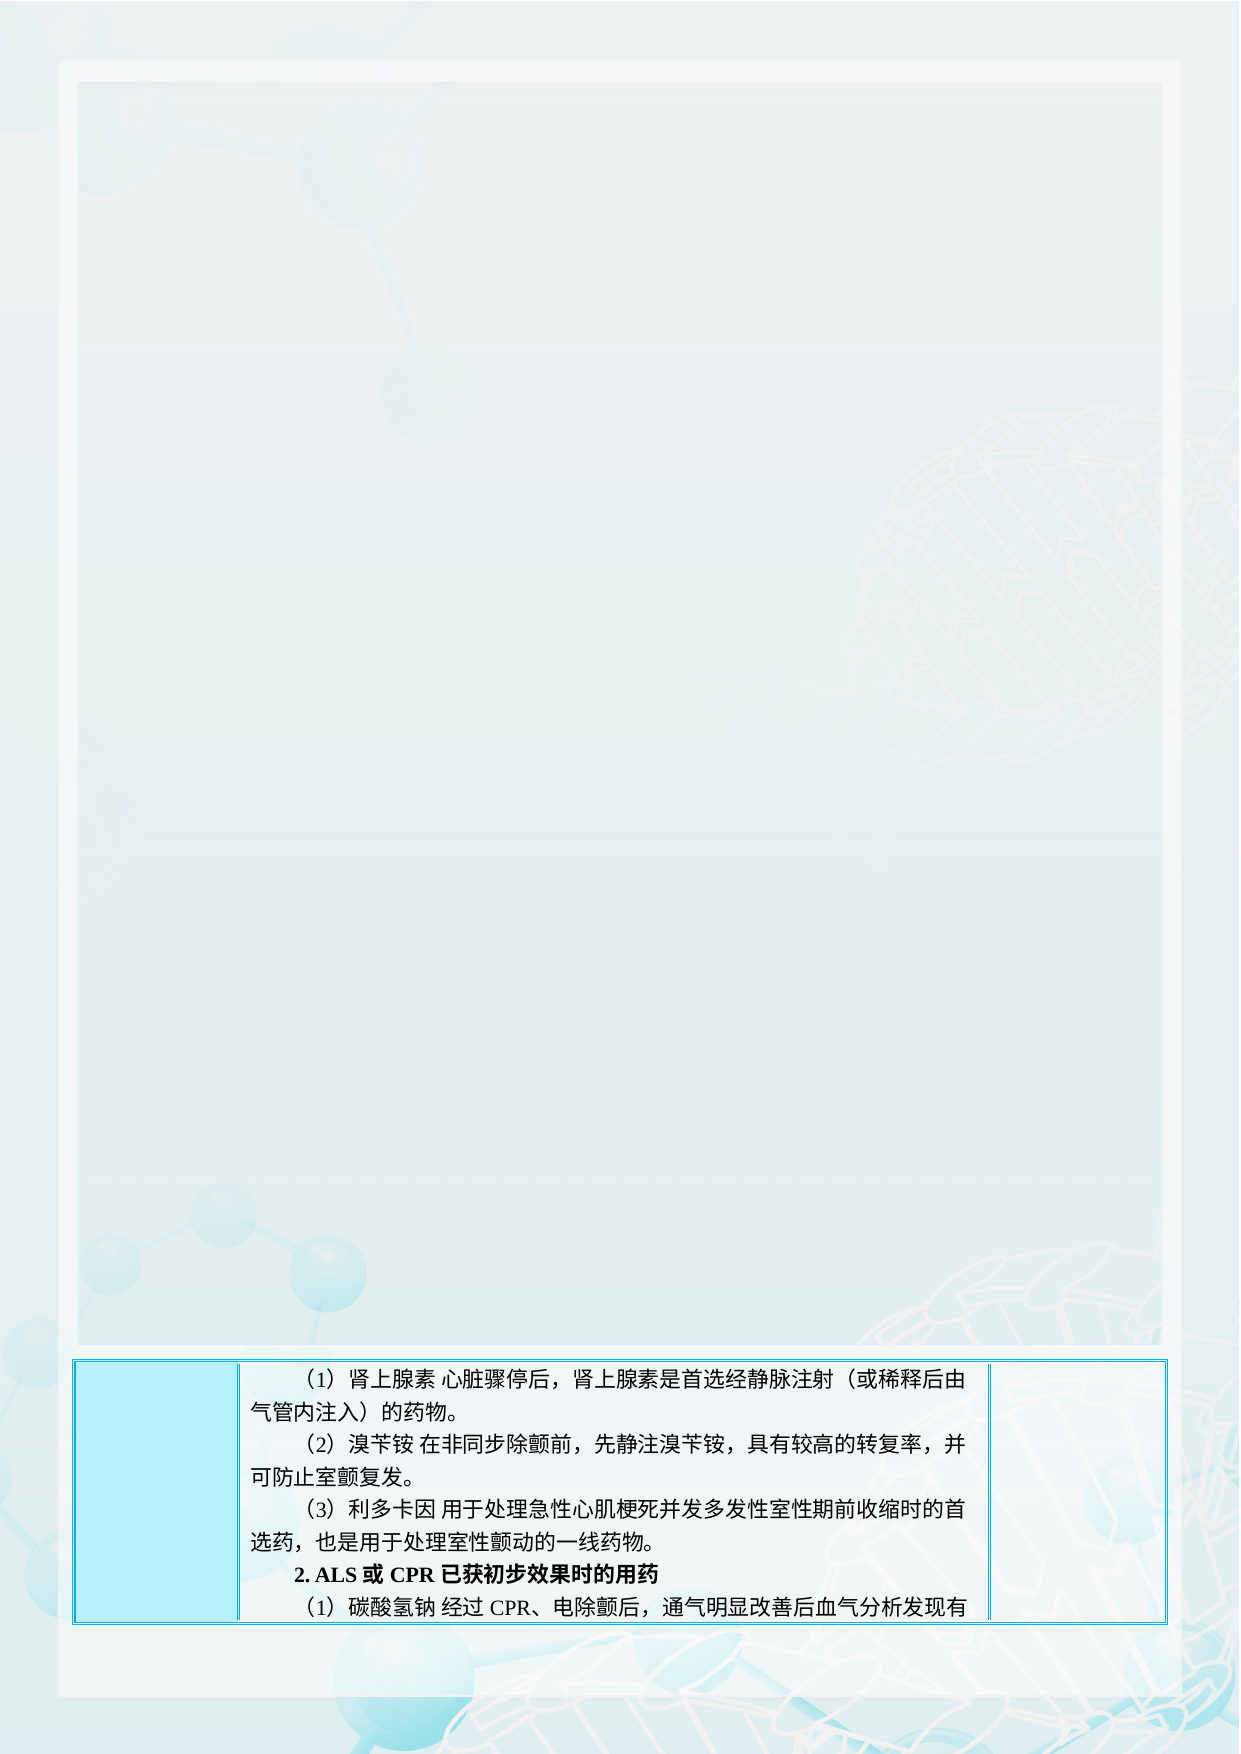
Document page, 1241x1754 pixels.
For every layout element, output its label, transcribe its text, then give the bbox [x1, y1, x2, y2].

table_cell 知识讲解 （40min） [76, 1360, 239, 1622]
table_cell 通过教师讲解，了解心肺复苏的基本理论知识。 [990, 1362, 1165, 1622]
picture [0, 1, 1240, 1754]
